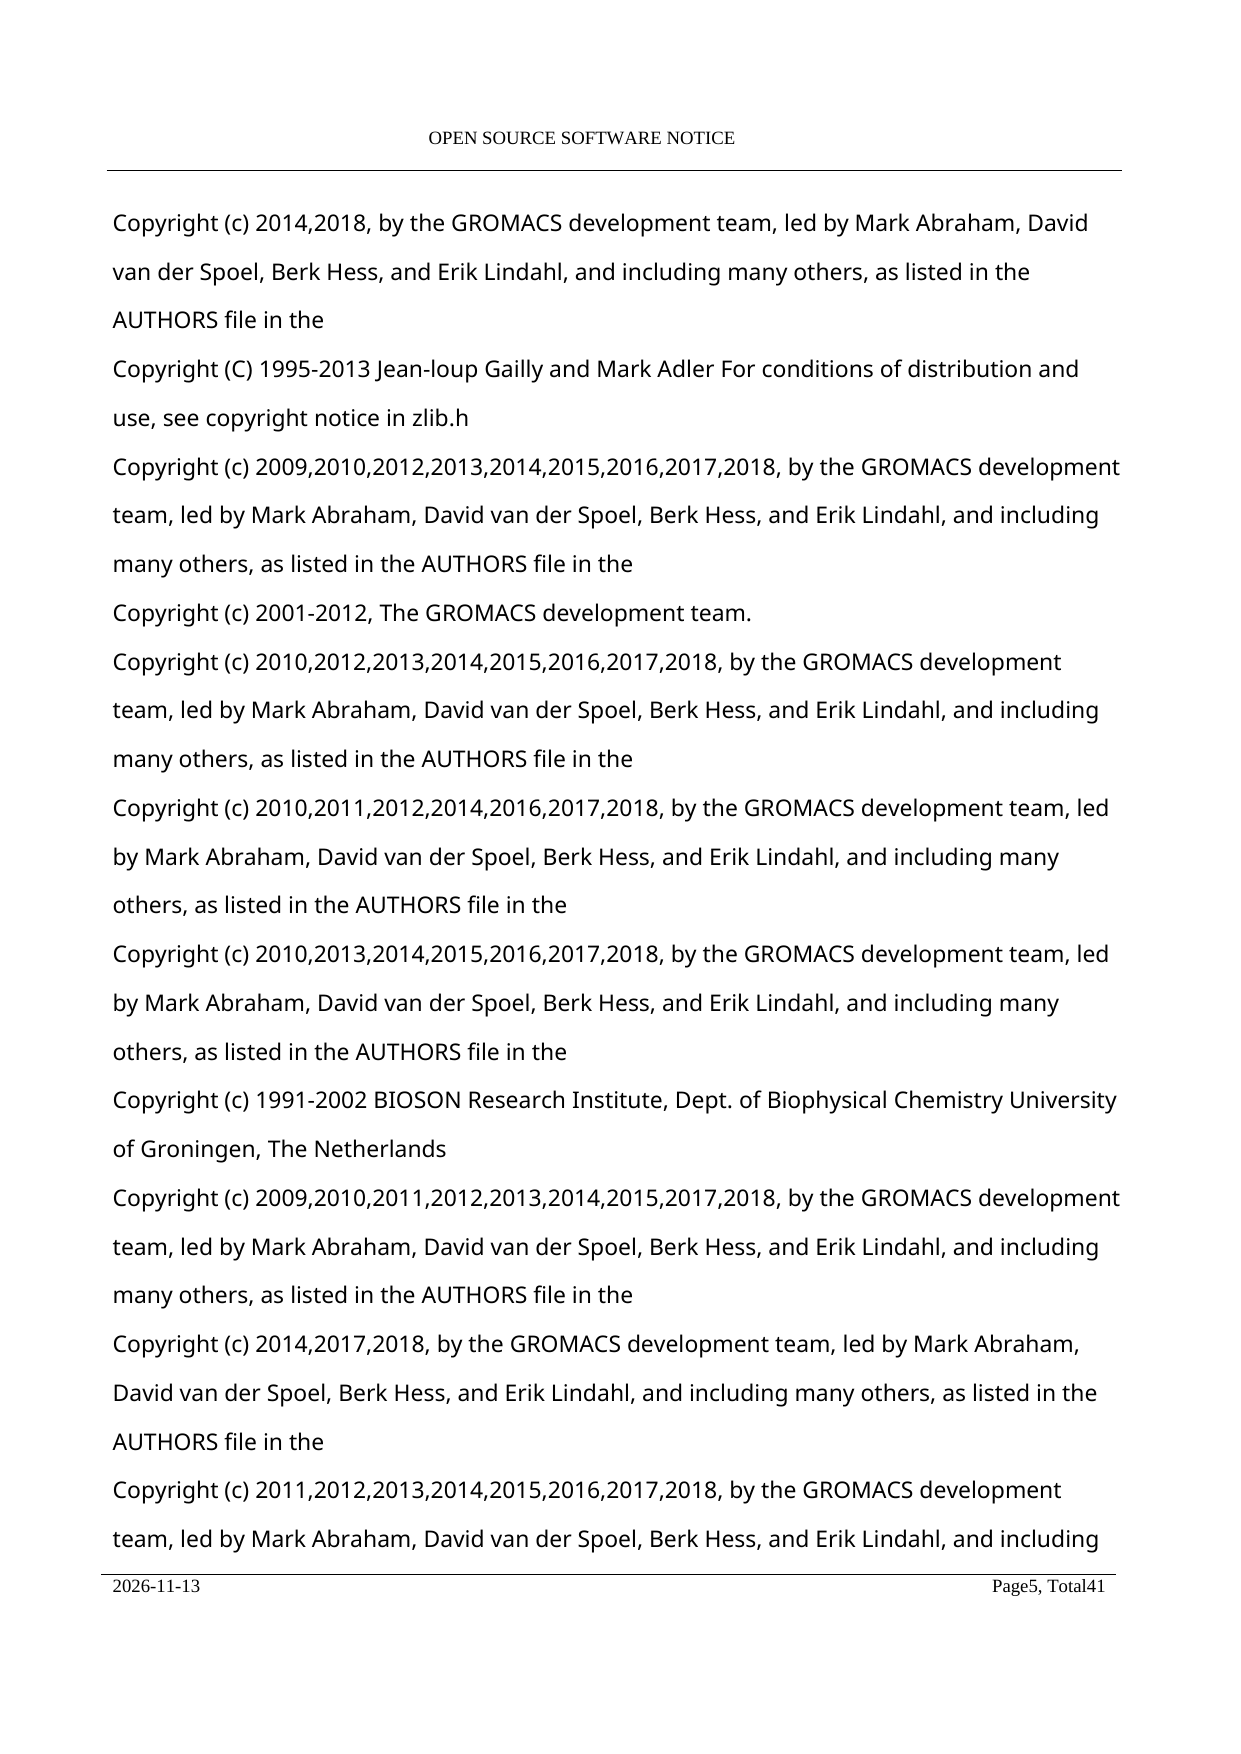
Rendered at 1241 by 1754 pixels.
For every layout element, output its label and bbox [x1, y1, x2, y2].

text [112, 206, 1128, 1555]
